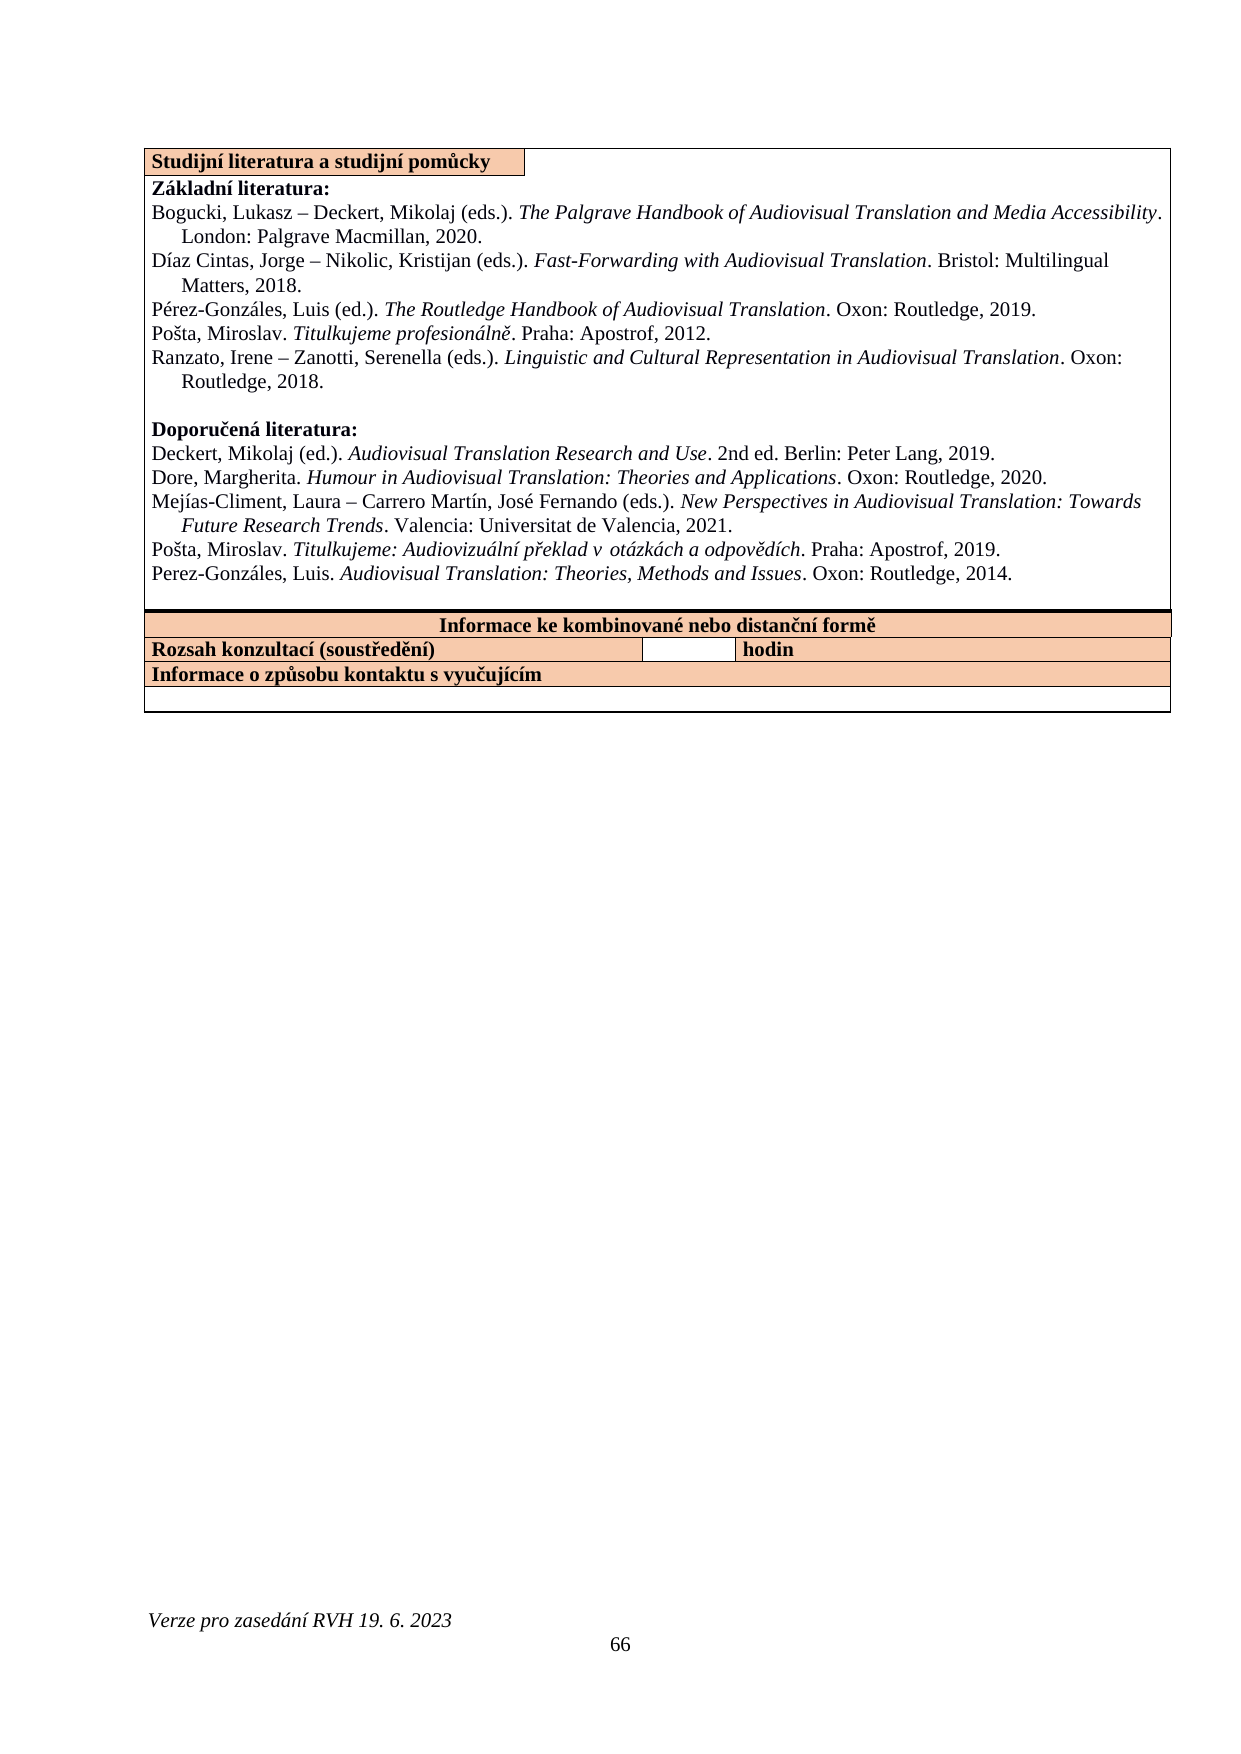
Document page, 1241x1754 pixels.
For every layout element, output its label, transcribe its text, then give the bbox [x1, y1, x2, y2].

table_cell hodin [736, 638, 1170, 661]
table_cell [643, 638, 735, 661]
table_header [525, 149, 1170, 175]
table_cell [145, 687, 1170, 711]
table_cell Informace ke kombinované nebo distanční formě [145, 613, 1171, 637]
table_header Studijní literatura a studijní pomůcky [145, 149, 524, 175]
table_cell Rozsah konzultací (soustředění) [145, 638, 642, 661]
table_cell Informace o způsobu kontaktu s vyučujícím [145, 662, 1170, 686]
table_cell Základní literatura: Bogucki, Lukasz – Deckert, Mikolaj (eds.). The Palgrave Handbook of Audiovisual Translation and Media Accessibility. London: Palgrave Macmillan, 2020. Díaz Cintas, Jorge – Nikolic, Kristijan (eds.). Fast-Forwarding with Audiovisual Translation. Bristol: Multilingual Matters, 2018. Pérez-Gonzáles, Luis (ed.). The Routledge Handbook of Audiovisual Translation. Oxon: Routledge, 2019. Pošta, Miroslav. Titulkujeme profesionálně. Praha: Apostrof, 2012. Ranzato, Irene – Zanotti, Serenella (eds.). Linguistic and Cultural Representation in Audiovisual Translation. Oxon: Routledge, 2018. Doporučená literatura: Deckert, Mikolaj (ed.). Audiovisual Translation Research and Use. 2nd ed. Berlin: Peter Lang, 2019. Dore, Margherita. Humour in Audiovisual Translation: Theories and Applications. Oxon: Routledge, 2020. Mejías-Climent, Laura – Carrero Martín, José Fernando (eds.). New Perspectives in Audiovisual Translation: Towards Future Research Trends. Valencia: Universitat de Valencia, 2021. Pošta, Miroslav. Titulkujeme: Audiovizuální překlad v otázkách a odpovědích. Praha: Apostrof, 2019. Perez-Gonzáles, Luis. Audiovisual Translation: Theories, Methods and Issues. Oxon: Routledge, 2014. [145, 175, 1170, 609]
